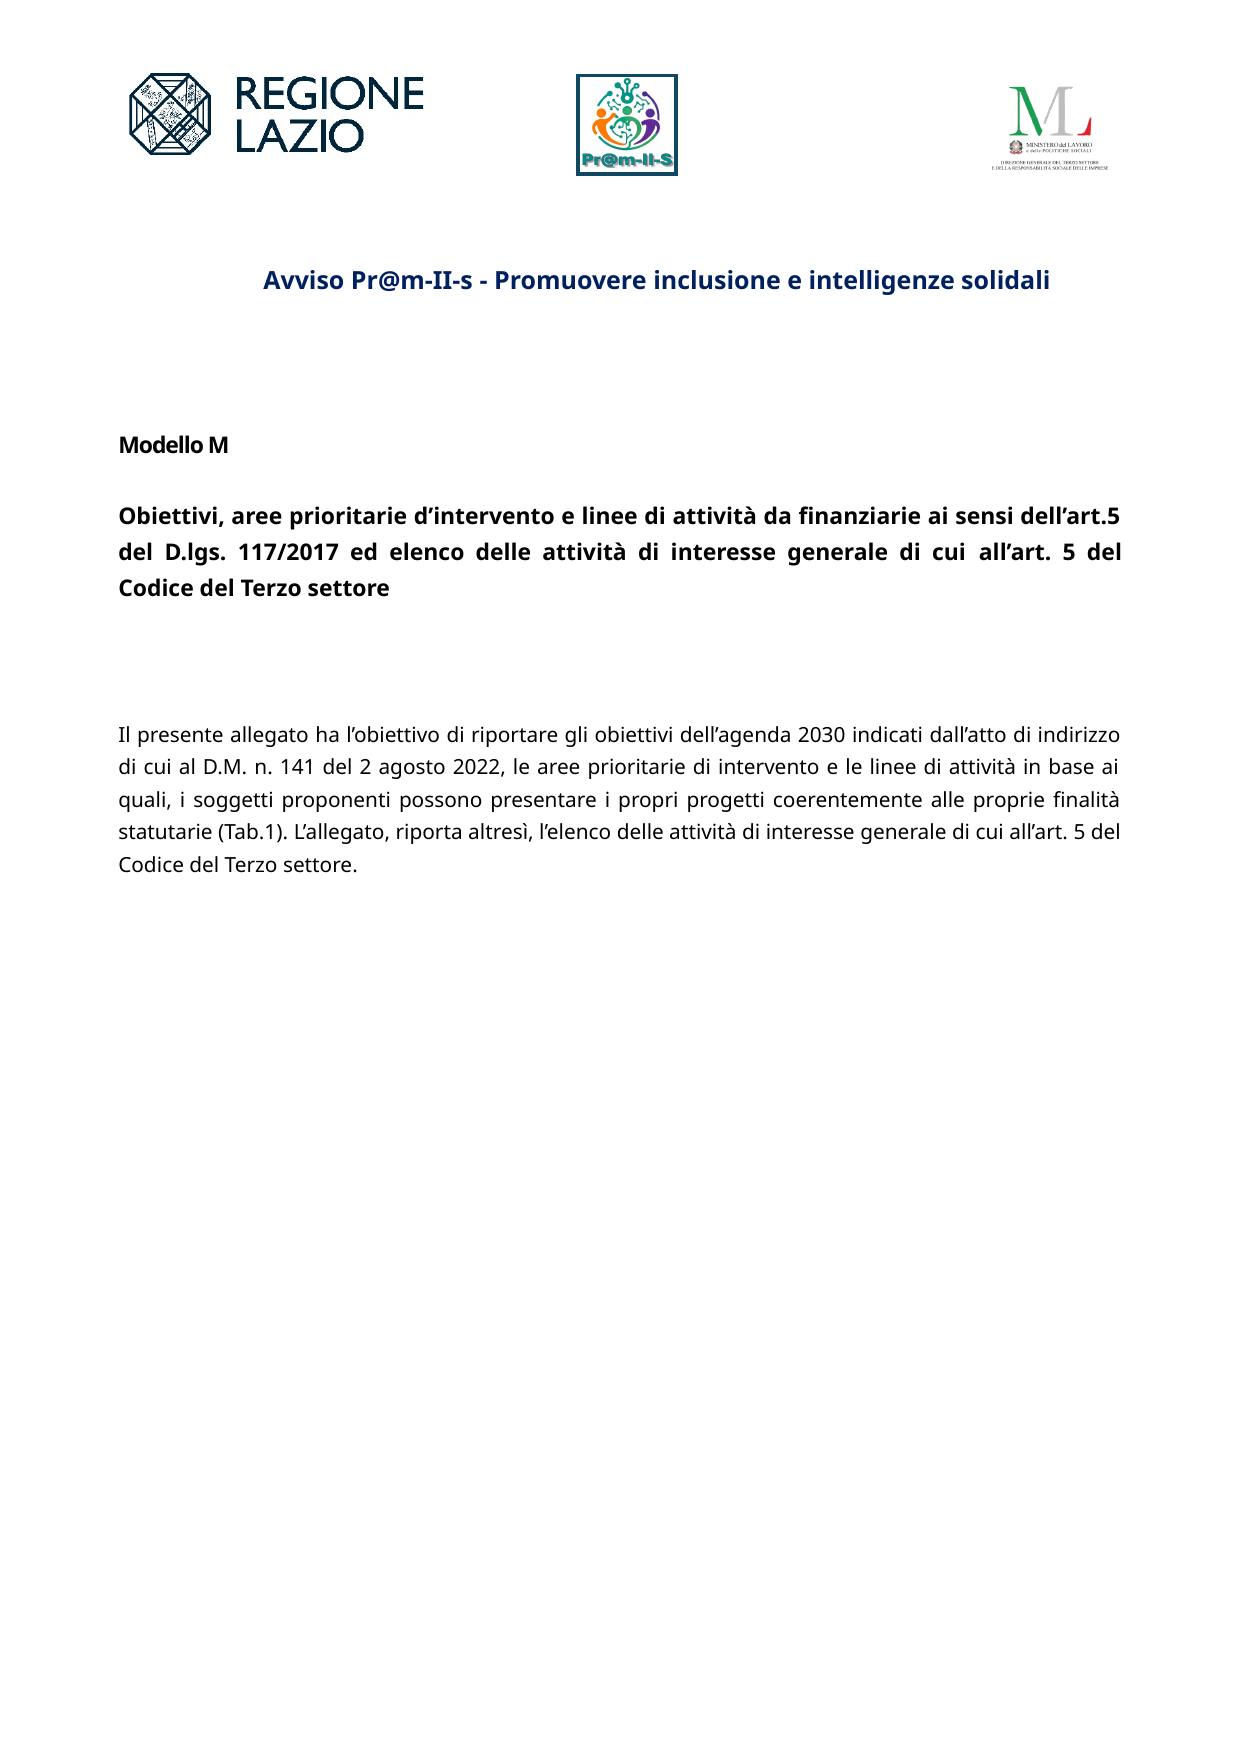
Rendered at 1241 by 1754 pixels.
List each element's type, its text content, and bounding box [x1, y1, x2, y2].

picture [580, 77, 674, 172]
title Modello M [118, 429, 1122, 460]
picture [981, 78, 1116, 189]
text Avviso Pr@m-II-s - Promuovere inclusione e intelligenze solidali [192, 262, 1122, 296]
text Il presente allegato ha l’obiettivo di riportare gli obiettivi dell’agenda 2030 indicati dall’atto di indirizzo di cui al D.M. n. 141 del 2 agosto 2022, le aree prioritarie di intervento e le linee di attività in base ai quali, i soggetti proponenti possono presentare i propri progetti coerentemente alle proprie finalità statutarie (Tab.1). L’allegato, riporta altresì, l’elenco delle attività di interesse generale di cui all’art. 5 del Codice del Terzo settore. [118, 720, 1122, 878]
picture [129, 73, 424, 155]
text Obiettivi, aree prioritarie d’intervento e linee di attività da finanziarie ai sensi dell’art.5 del D.lgs. 117/2017 ed elenco delle attività di interesse generale di cui all’art. 5 del Codice del Terzo settore [118, 500, 1122, 603]
